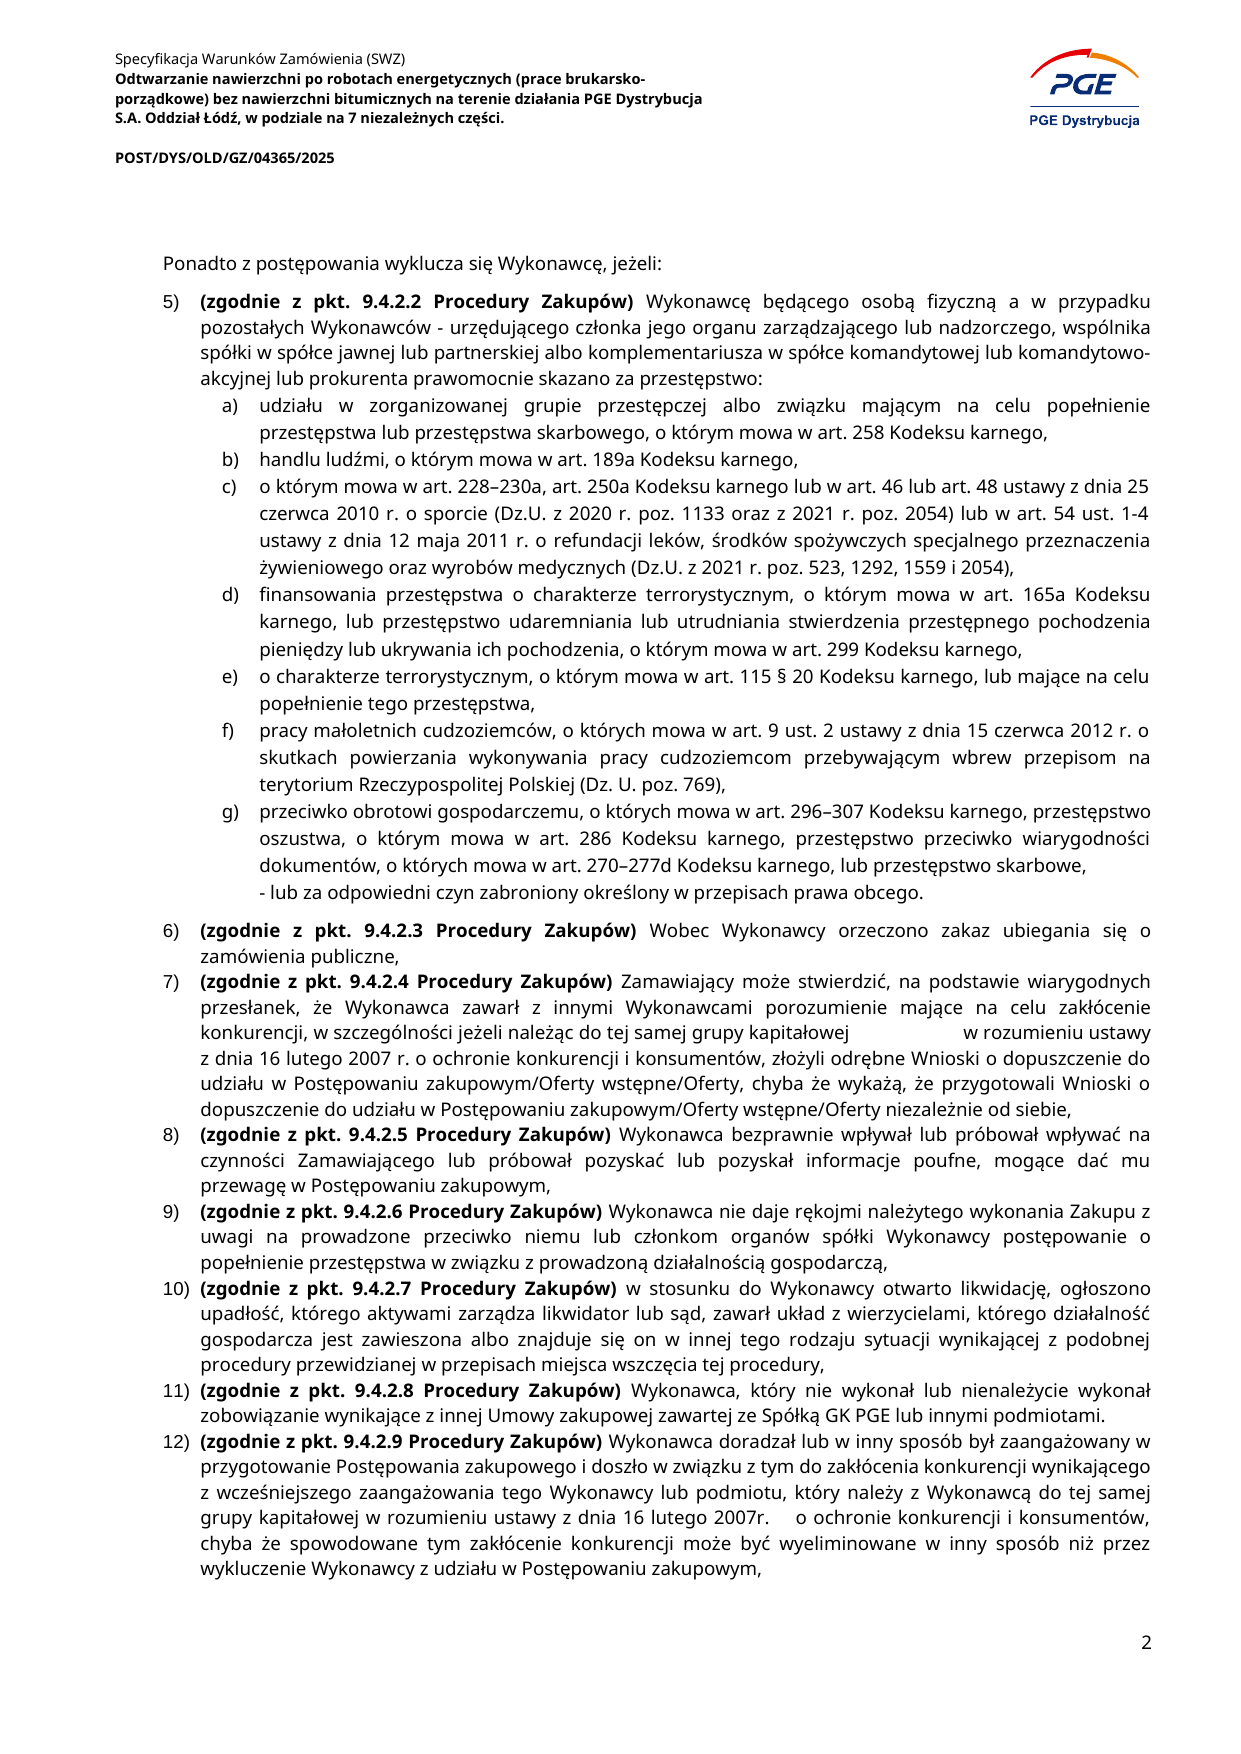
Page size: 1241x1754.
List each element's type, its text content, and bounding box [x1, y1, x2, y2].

list przeciwko obrotowi gospodarczemu, o których mowa w art. 296–307 Kodeksu karnego, przestępstwo oszustwa, o którym mowa w art. 286 Kodeksu karnego, przestępstwo przeciwko wiarygodności dokumentów, o których mowa w art. 270–277d Kodeksu karnego, lub przestępstwo skarbowe, [222, 797, 1152, 878]
list (zgodnie z pkt. 9.4.2.2 Procedury Zakupów) Wykonawcę będącego osobą fizyczną a w przypadku pozostałych Wykonawców - urzędującego członka jego organu zarządzającego lub nadzorczego, wspólnika spółki w spółce jawnej lub partnerskiej albo komplementariusza w spółce komandytowej lub komandytowo-akcyjnej lub prokurenta prawomocnie skazano za przestępstwo: [163, 288, 1152, 391]
list pracy małoletnich cudzoziemców, o których mowa w art. 9 ust. 2 ustawy z dnia 15 czerwca 2012 r. o skutkach powierzania wykonywania pracy cudzoziemcom przebywającym wbrew przepisom na terytorium Rzeczypospolitej Polskiej (Dz. U. poz. 769), [222, 716, 1152, 797]
list (zgodnie z pkt. 9.4.2.7 Procedury Zakupów) w stosunku do Wykonawcy otwarto likwidację, ogłoszono upadłość, którego aktywami zarządza likwidator lub sąd, zawarł układ z wierzycielami, którego działalność gospodarcza jest zawieszona albo znajduje się on w innej tego rodzaju sytuacji wynikającej z podobnej procedury przewidzianej w przepisach miejsca wszczęcia tej procedury, [163, 1275, 1152, 1377]
list udziału w zorganizowanej grupie przestępczej albo związku mającym na celu popełnienie przestępstwa lub przestępstwa skarbowego, o którym mowa w art. 258 Kodeksu karnego, [222, 391, 1152, 445]
list finansowania przestępstwa o charakterze terrorystycznym, o którym mowa w art. 165a Kodeksu karnego, lub przestępstwo udaremniania lub utrudniania stwierdzenia przestępnego pochodzenia pieniędzy lub ukrywania ich pochodzenia, o którym mowa w art. 299 Kodeksu karnego, [222, 580, 1152, 661]
list (zgodnie z pkt. 9.4.2.8 Procedury Zakupów) Wykonawca, który nie wykonał lub nienależycie wykonał zobowiązanie wynikające z innej Umowy zakupowej zawartej ze Spółką GK PGE lub innymi podmiotami. [163, 1377, 1152, 1428]
text - lub za odpowiedni czyn zabroniony określony w przepisach prawa obcego. [222, 878, 1152, 905]
list (zgodnie z pkt. 9.4.2.4 Procedury Zakupów) Zamawiający może stwierdzić, na podstawie wiarygodnych przesłanek, że Wykonawca zawarł z innymi Wykonawcami porozumienie mające na celu zakłócenie konkurencji, w szczególności jeżeli należąc do tej samej grupy kapitałowej w rozumieniu ustawy z dnia 16 lutego 2007 r. o ochronie konkurencji i konsumentów, złożyli odrębne Wnioski o dopuszczenie do udziału w Postępowaniu zakupowym/Oferty wstępne/Oferty, chyba że wykażą, że przygotowali Wnioski o dopuszczenie do udziału w Postępowaniu zakupowym/Oferty wstępne/Oferty niezależnie od siebie, [163, 969, 1152, 1122]
text Ponadto z postępowania wyklucza się Wykonawcę, jeżeli: [163, 249, 1152, 276]
list (zgodnie z pkt. 9.4.2.3 Procedury Zakupów) Wobec Wykonawcy orzeczono zakaz ubiegania się o zamówienia publiczne, [163, 918, 1152, 969]
list (zgodnie z pkt. 9.4.2.9 Procedury Zakupów) Wykonawca doradzał lub w inny sposób był zaangażowany w przygotowanie Postępowania zakupowego i doszło w związku z tym do zakłócenia konkurencji wynikającego z wcześniejszego zaangażowania tego Wykonawcy lub podmiotu, który należy z Wykonawcą do tej samej grupy kapitałowej w rozumieniu ustawy z dnia 16 lutego 2007r. o ochronie konkurencji i konsumentów, chyba że spowodowane tym zakłócenie konkurencji może być wyeliminowane w inny sposób niż przez wykluczenie Wykonawcy z udziału w Postępowaniu zakupowym, [163, 1428, 1152, 1581]
list handlu ludźmi, o którym mowa w art. 189a Kodeksu karnego, [222, 445, 1152, 472]
list (zgodnie z pkt. 9.4.2.5 Procedury Zakupów) Wykonawca bezprawnie wpływał lub próbował wpływać na czynności Zamawiającego lub próbował pozyskać lub pozyskał informacje poufne, mogące dać mu przewagę w Postępowaniu zakupowym, [163, 1122, 1152, 1198]
list o którym mowa w art. 228–230a, art. 250a Kodeksu karnego lub w art. 46 lub art. 48 ustawy z dnia 25 czerwca 2010 r. o sporcie (Dz.U. z 2020 r. poz. 1133 oraz z 2021 r. poz. 2054) lub w art. 54 ust. 1-4 ustawy z dnia 12 maja 2011 r. o refundacji leków, środków spożywczych specjalnego przeznaczenia żywieniowego oraz wyrobów medycznych (Dz.U. z 2021 r. poz. 523, 1292, 1559 i 2054), [222, 472, 1152, 580]
list o charakterze terrorystycznym, o którym mowa w art. 115 § 20 Kodeksu karnego, lub mające na celu popełnienie tego przestępstwa, [222, 661, 1152, 716]
list (zgodnie z pkt. 9.4.2.6 Procedury Zakupów) Wykonawca nie daje rękojmi należytego wykonania Zakupu z uwagi na prowadzone przeciwko niemu lub członkom organów spółki Wykonawcy postępowanie o popełnienie przestępstwa w związku z prowadzoną działalnością gospodarczą, [163, 1198, 1152, 1275]
